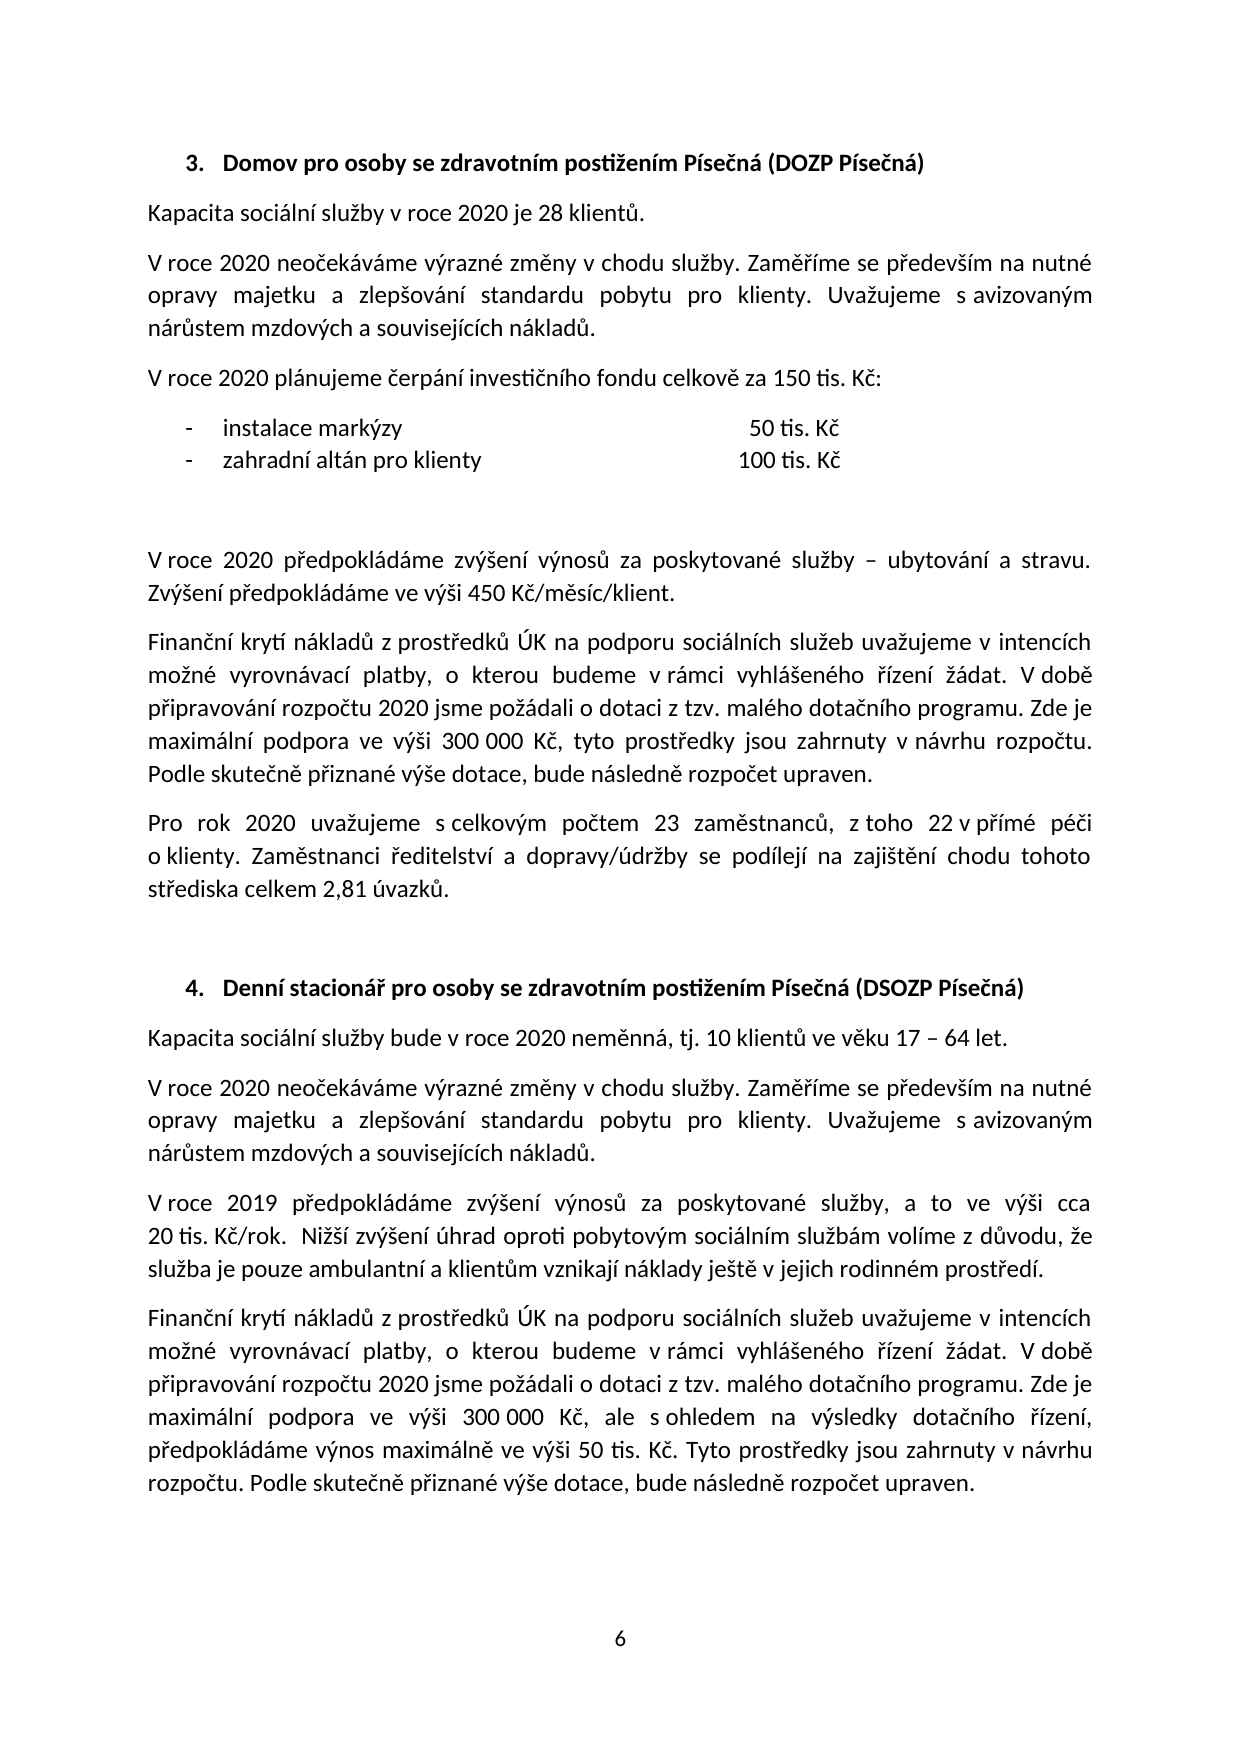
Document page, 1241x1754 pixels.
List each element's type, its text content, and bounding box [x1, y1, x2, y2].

text Pro rok 2020 uvažujeme s celkovým počtem 23 zaměstnanců, z toho 22 v přímé péči o klienty. Zaměstnanci ředitelství a dopravy/údržby se podílejí na zajištění chodu tohoto střediska celkem 2,81 úvazků. [148, 808, 1093, 904]
text V roce 2019 předpokládáme zvýšení výnosů za poskytované služby, a to ve výši cca 20 tis. Kč/rok. Nižší zvýšení úhrad oproti pobytovým sociálním službám volíme z důvodu, že služba je pouze ambulantní a klientům vznikají náklady ještě v jejich rodinném prostředí. [148, 1187, 1093, 1283]
list zahradní altán pro klienty 100 tis. Kč [185, 445, 1093, 475]
list instalace markýzy 50 tis. Kč [185, 412, 1093, 442]
text V roce 2020 neočekáváme výrazné změny v chodu služby. Zaměříme se především na nutné opravy majetku a zlepšování standardu pobytu pro klienty. Uvažujeme s avizovaným nárůstem mzdových a souvisejících nákladů. [148, 247, 1093, 343]
text V roce 2020 předpokládáme zvýšení výnosů za poskytované služby – ubytování a stravu. Zvýšení předpokládáme ve výši 450 Kč/měsíc/klient. [148, 544, 1093, 607]
text V roce 2020 neočekáváme výrazné změny v chodu služby. Zaměříme se především na nutné opravy majetku a zlepšování standardu pobytu pro klienty. Uvažujeme s avizovaným nárůstem mzdových a souvisejících nákladů. [148, 1072, 1093, 1168]
text Finanční krytí nákladů z prostředků ÚK na podporu sociálních služeb uvažujeme v intencích možné vyrovnávací platby, o kterou budeme v rámci vyhlášeného řízení žádat. V době připravování rozpočtu 2020 jsme požádali o dotaci z tzv. malého dotačního programu. Zde je maximální podpora ve výši 300 000 Kč, ale s ohledem na výsledky dotačního řízení, předpokládáme výnos maximálně ve výši 50 tis. Kč. Tyto prostředky jsou zahrnuty v návrhu rozpočtu. Podle skutečně přiznané výše dotace, bude následně rozpočet upraven. [148, 1303, 1093, 1498]
text Kapacita sociální služby bude v roce 2020 neměnná, tj. 10 klientů ve věku 17 – 64 let. [148, 1022, 1093, 1053]
text Kapacita sociální služby v roce 2020 je 28 klientů. [148, 197, 1093, 228]
list Domov pro osoby se zdravotním postižením Písečná (DOZP Písečná) [185, 148, 1093, 178]
text Finanční krytí nákladů z prostředků ÚK na podporu sociálních služeb uvažujeme v intencích možné vyrovnávací platby, o kterou budeme v rámci vyhlášeného řízení žádat. V době připravování rozpočtu 2020 jsme požádali o dotaci z tzv. malého dotačního programu. Zde je maximální podpora ve výši 300 000 Kč, tyto prostředky jsou zahrnuty v návrhu rozpočtu. Podle skutečně přiznané výše dotace, bude následně rozpočet upraven. [148, 626, 1093, 788]
text V roce 2020 plánujeme čerpání investičního fondu celkově za 150 tis. Kč: [148, 362, 1093, 393]
list Denní stacionář pro osoby se zdravotním postižením Písečná (DSOZP Písečná) [185, 973, 1093, 1003]
